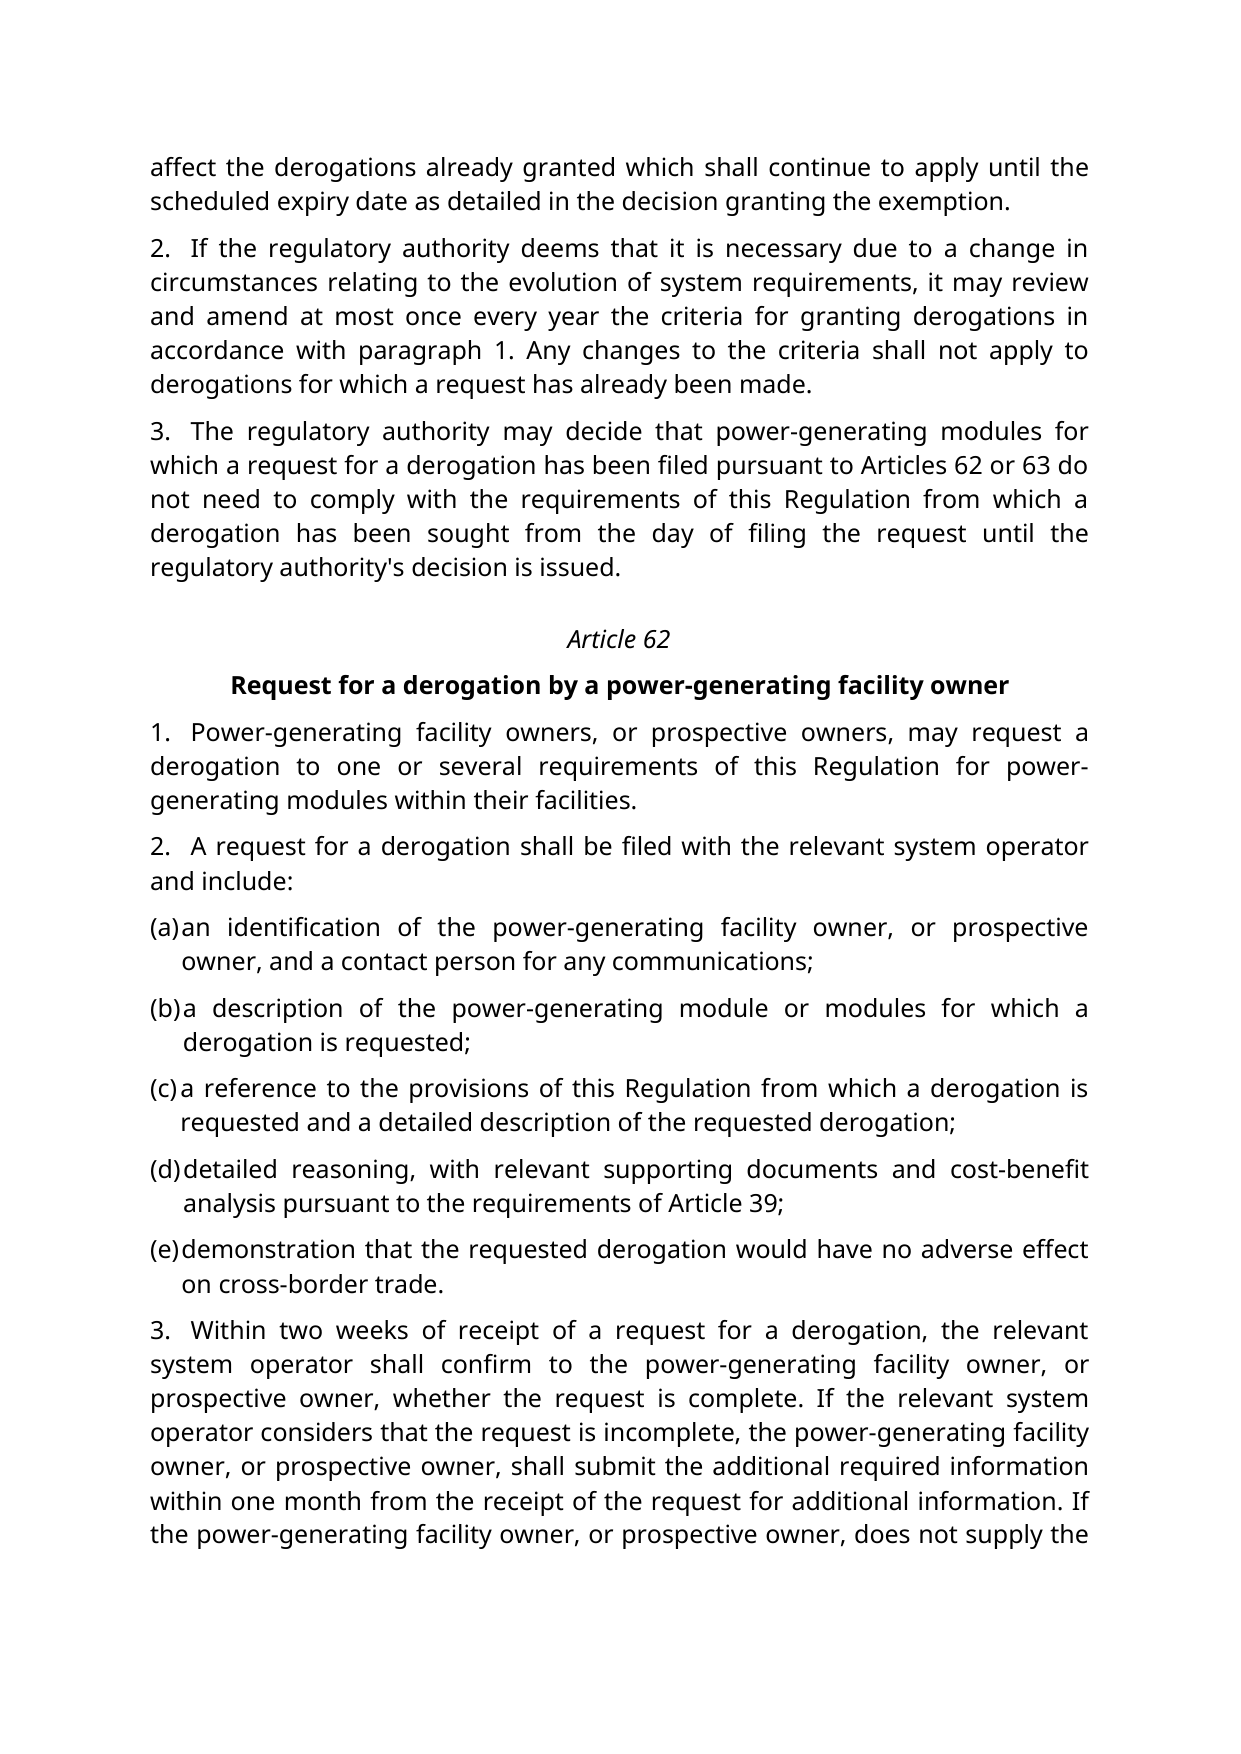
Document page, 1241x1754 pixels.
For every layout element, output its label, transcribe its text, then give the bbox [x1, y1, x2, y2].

table_header an identification of the power-generating facility owner, or prospective owner, and a contact person for any communications; [181, 897, 1090, 978]
table_header (b) [150, 978, 183, 1058]
table_header (d) [150, 1139, 183, 1220]
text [150, 150, 1090, 218]
table_header a description of the power-generating module or modules for which a derogation is requested; [183, 978, 1090, 1058]
table_header a reference to the provisions of this Regulation from which a derogation is requested and a detailed description of the requested derogation; [180, 1059, 1090, 1139]
text 3. The regulatory authority may decide that power-generating modules for which a request for a derogation has been filed pursuant to Articles 62 or 63 do not need to comply with the requirements of this Regulation from which a derogation has been sought from the day of filing the request until the regulatory authority's decision is issued. [150, 413, 1090, 584]
text Request for a derogation by a power-generating facility owner [150, 668, 1090, 702]
table_header (c) [150, 1059, 180, 1139]
text 2. A request for a derogation shall be filed with the relevant system operator and include: [150, 829, 1090, 897]
table_header demonstration that the requested derogation would have no adverse effect on cross-border trade. [181, 1220, 1090, 1300]
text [150, 1313, 1090, 1551]
text 2. If the regulatory authority deems that it is necessary due to a change in circumstances relating to the evolution of system requirements, it may review and amend at most once every year the criteria for granting derogations in accordance with paragraph 1. Any changes to the criteria shall not apply to derogations for which a request has already been made. [150, 231, 1090, 401]
text Article 62 [150, 621, 1090, 655]
text 1. Power-generating facility owners, or prospective owners, may request a derogation to one or several requirements of this Regulation for power-generating modules within their facilities. [150, 714, 1090, 817]
table_header (a) [150, 897, 181, 978]
table_header (e) [150, 1220, 181, 1300]
table_header detailed reasoning, with relevant supporting documents and cost-benefit analysis pursuant to the requirements of Article 39; [183, 1139, 1090, 1220]
